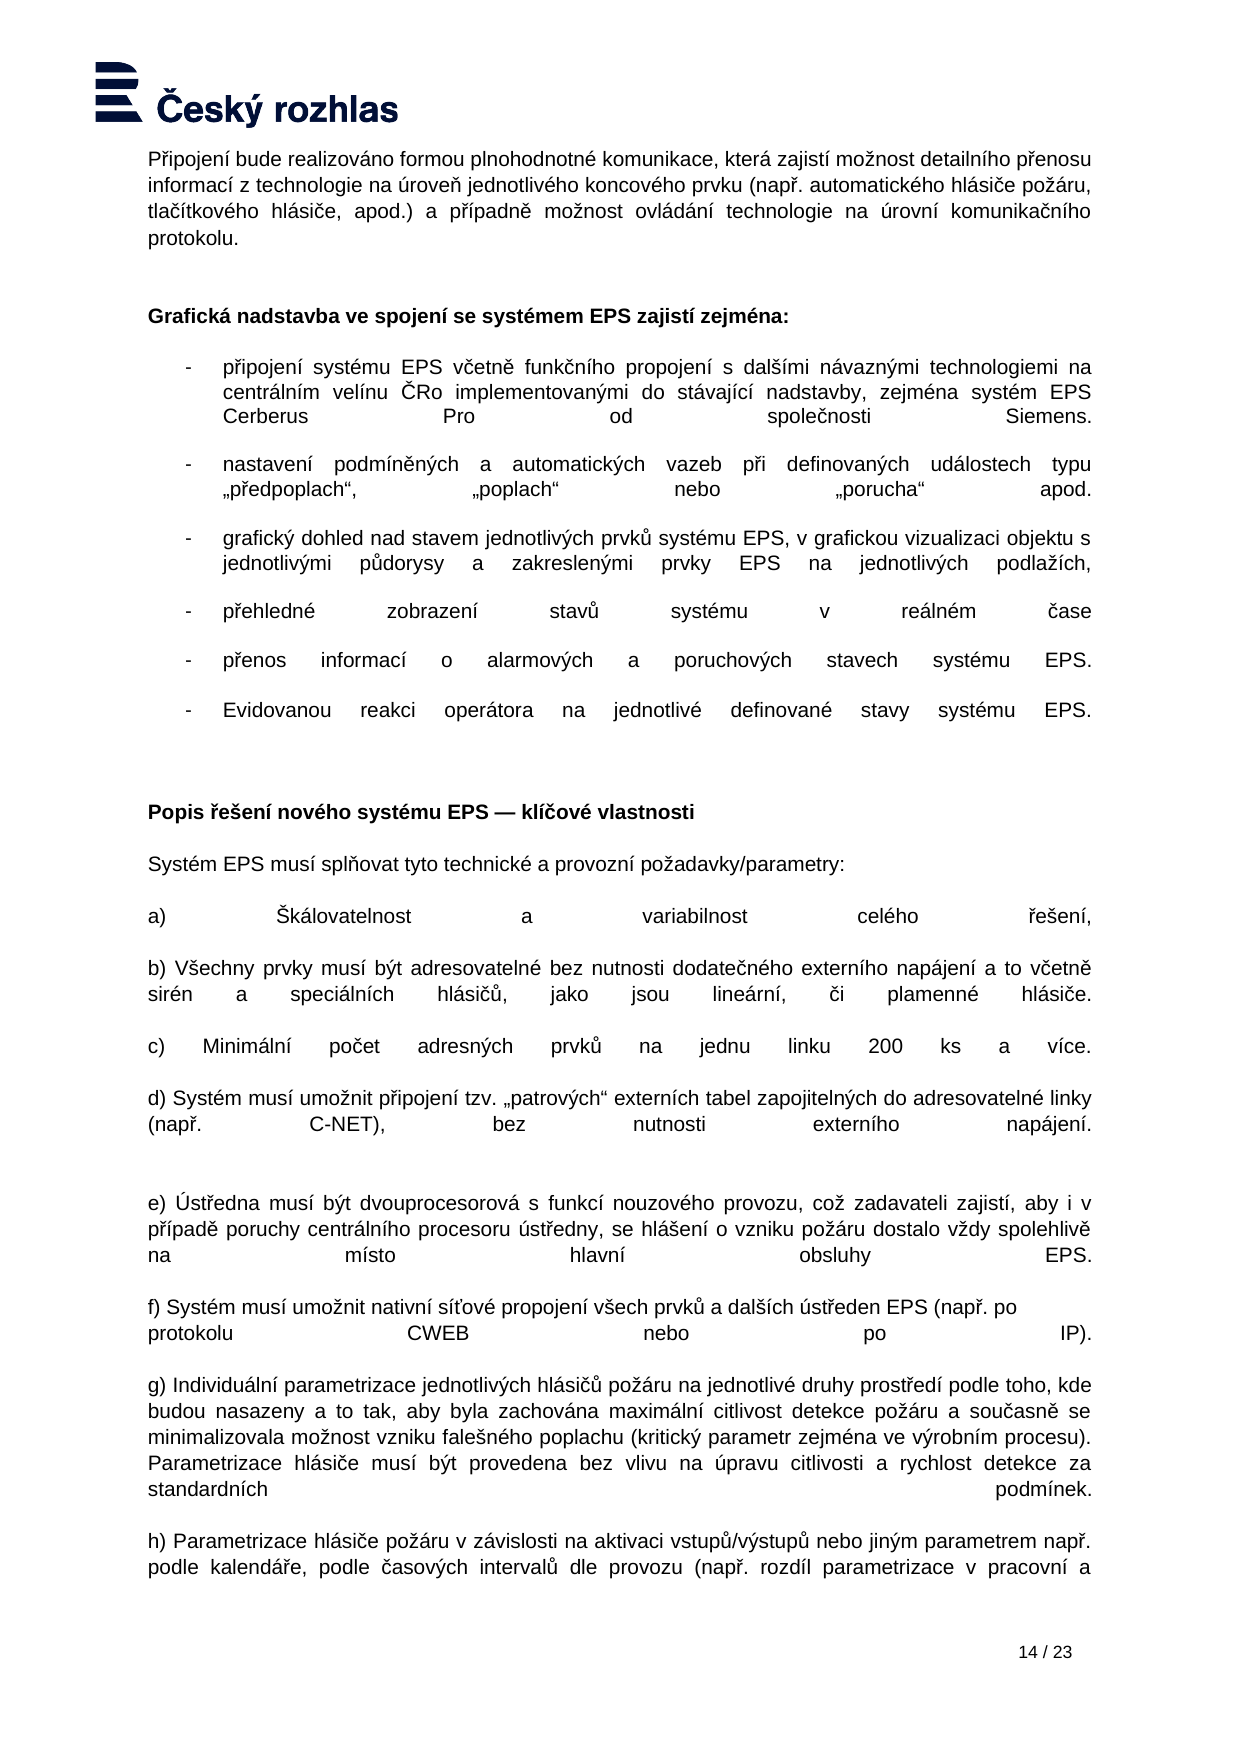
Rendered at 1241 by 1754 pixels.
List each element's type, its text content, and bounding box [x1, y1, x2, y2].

picture [95, 62, 398, 128]
text Připojení bude realizováno formou plnohodnotné komunikace, která zajistí možnost detailního přenosu informací z technologie na úroveň jednotlivého koncového prvku (např. automatického hlásiče požáru, tlačítkového hlásiče, apod.) a případně možnost ovládání technologie na úrovní komunikačního protokolu. [148, 146, 1093, 276]
list přenos informací o alarmových a poruchových stavech systému EPS. [185, 648, 1093, 697]
text d) Systém musí umožnit připojení tzv. „patrových“ externích tabel zapojitelných do adresovatelné linky (např. C-NET), bez nutnosti externího napájení. [148, 1085, 1093, 1163]
text g) Individuální parametrizace jednotlivých hlásičů požáru na jednotlivé druhy prostředí podle toho, kde budou nasazeny a to tak, aby byla zachována maximální citlivost detekce požáru a současně se minimalizovala možnost vzniku falešného poplachu (kritický parametr zejména ve výrobním procesu). Parametrizace hlásiče musí být provedena bez vlivu na úpravu citlivosti a rychlost detekce za standardních podmínek. [148, 1371, 1093, 1528]
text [148, 1528, 1093, 1580]
text Popis řešení nového systému EPS — klíčové vlastnosti [148, 798, 1093, 851]
text f) Systém musí umožnit nativní síťové propojení všech prvků a dalších ústředen EPS (např. po [148, 1293, 1093, 1319]
list přehledné zobrazení stavů systému v reálném čase [185, 598, 1093, 648]
text a) Škálovatelnost a variabilnost celého řešení, [148, 903, 1093, 955]
text c) Minimální počet adresných prvků na jednu linku 200 ks a více. [148, 1033, 1093, 1085]
text e) Ústředna musí být dvouprocesorová s funkcí nouzového provozu, což zadavateli zajistí, aby i v případě poruchy centrálního procesoru ústředny, se hlášení o vzniku požáru dostalo vždy spolehlivě na místo hlavní obsluhy EPS. [148, 1189, 1093, 1293]
text protokolu CWEB nebo po IP). [148, 1319, 1093, 1371]
text Grafická nadstavba ve spojení se systémem EPS zajistí zejména: [148, 302, 1093, 354]
list grafický dohled nad stavem jednotlivých prvků systému EPS, v grafickou vizualizaci objektu s jednotlivými půdorysy a zakreslenými prvky EPS na jednotlivých podlažích, [185, 525, 1093, 598]
list Evidovanou reakci operátora na jednotlivé definované stavy systému EPS. [185, 697, 1093, 746]
list nastavení podmíněných a automatických vazeb při definovaných událostech typu „předpoplach“, „poplach“ nebo „porucha“ apod. [185, 452, 1093, 525]
list připojení systému EPS včetně funkčního propojení s dalšími návaznými technologiemi na centrálním velínu ČRo implementovanými do stávající nadstavby, zejména systém EPS Cerberus Pro od společnosti Siemens. [185, 354, 1093, 452]
text Systém EPS musí splňovat tyto technické a provozní požadavky/parametry: [148, 851, 1093, 903]
text b) Všechny prvky musí být adresovatelné bez nutnosti dodatečného externího napájení a to včetně sirén a speciálních hlásičů, jako jsou lineární, či plamenné hlásiče. [148, 955, 1093, 1033]
